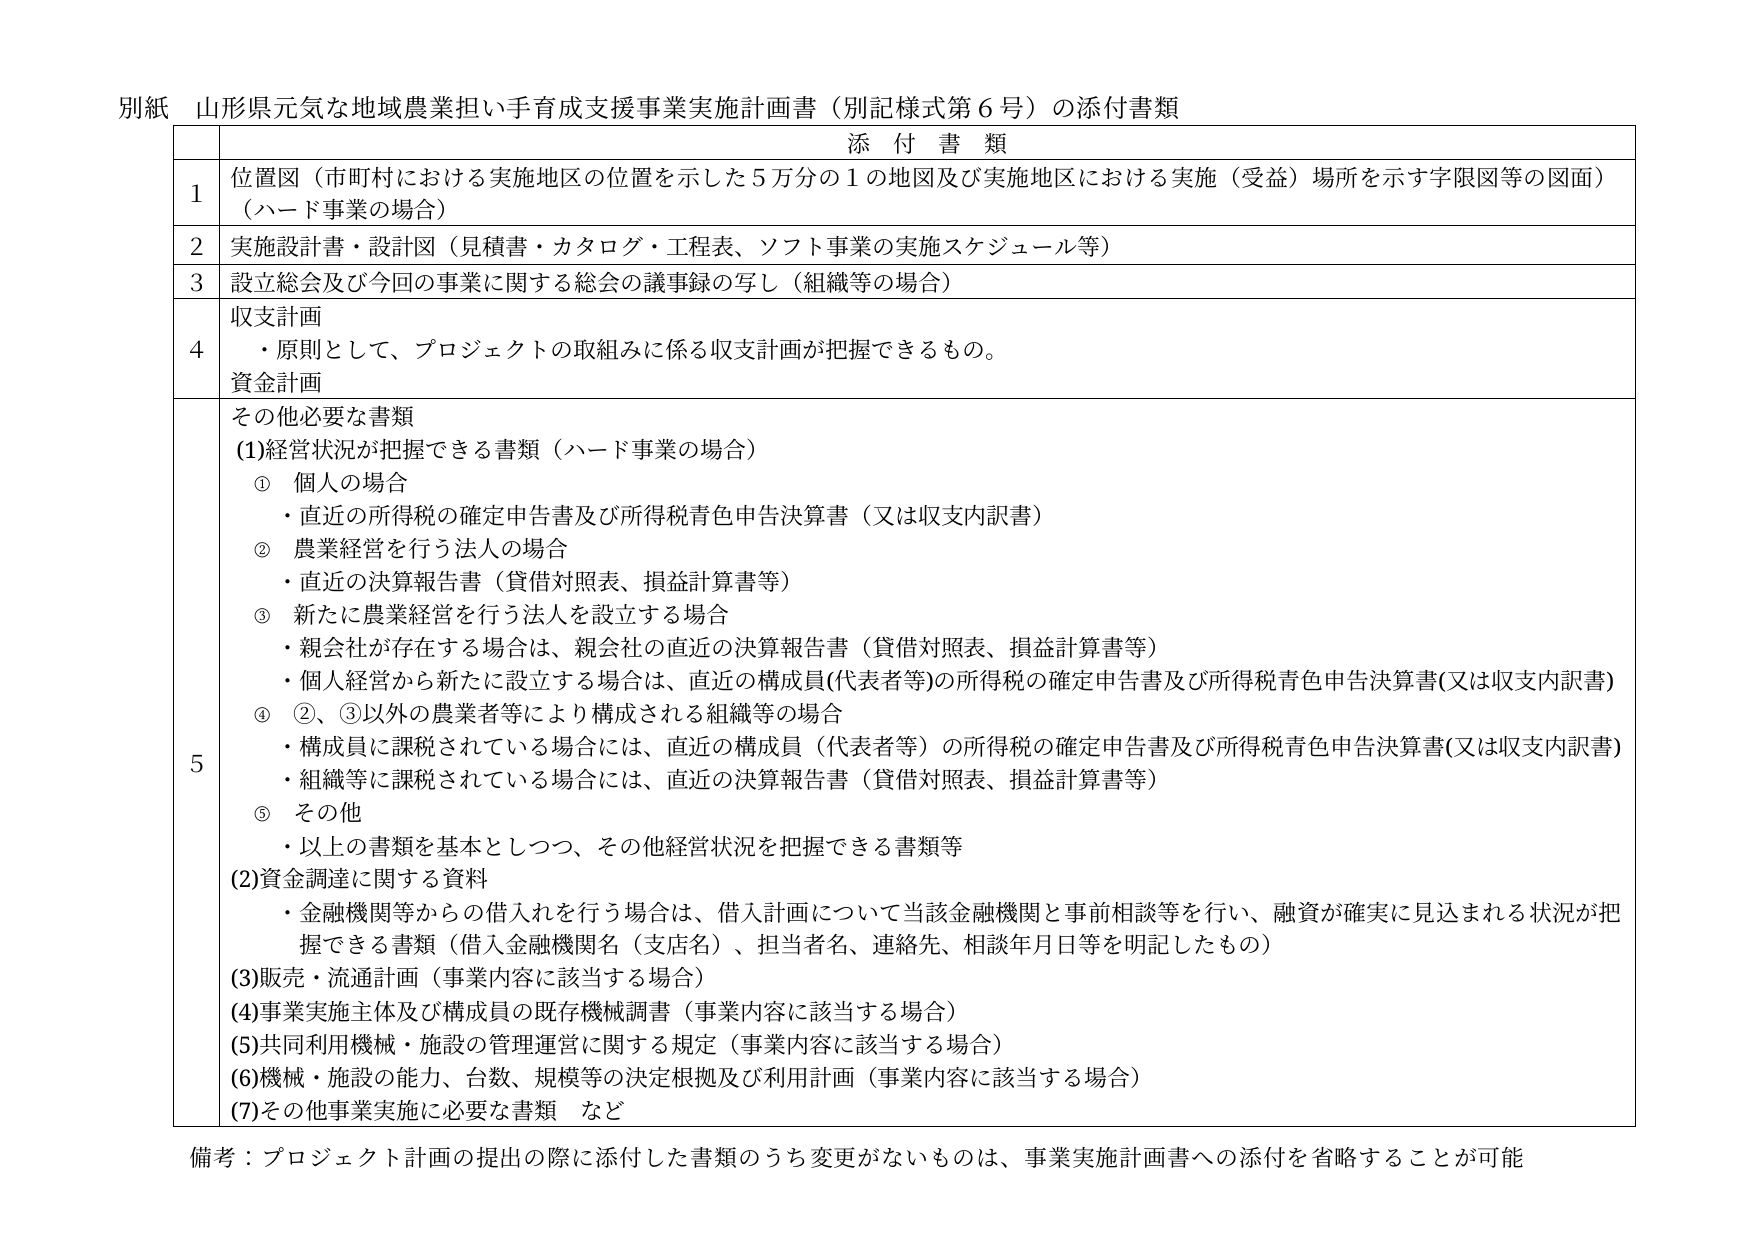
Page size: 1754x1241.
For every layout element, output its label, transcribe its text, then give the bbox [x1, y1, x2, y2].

table_cell ５ [174, 399, 219, 1126]
table_cell [1408, 299, 1635, 398]
text 備考：プロジェクト計画の提出の際に添付した書類のうち変更がないものは、事業実施計画書への添付を省略することが可能 [118, 1140, 1636, 1173]
table_cell 位置図（市町村における実施地区の位置を示した５万分の１の地図及び実施地区における実施（受益）場所を示す字限図等の図面）（ハード事業の場合） [220, 160, 1635, 225]
table_cell その他必要な書類 (1)経営状況が把握できる書類（ハード事業の場合） ① 個人の場合 ・直近の所得税の確定申告書及び所得税青色申告決算書（又は収支内訳書） ② 農業経営を行う法人の場合 ・直近の決算報告書（貸借対照表、損益計算書等） ③ 新たに農業経営を行う法人を設立する場合 ・親会社が存在する場合は、親会社の直近の決算報告書（貸借対照表、損益計算書等） ・個人経営から新たに設立する場合は、直近の構成員(代表者等)の所得税の確定申告書及び所得税青色申告決算書(又は収支内訳書) ④ ②、③以外の農業者等により構成される組織等の場合 ・構成員に課税されている場合には、直近の構成員（代表者等）の所得税の確定申告書及び所得税青色申告決算書(又は収支内訳書) ・組織等に課税されている場合には、直近の決算報告書（貸借対照表、損益計算書等） ⑤ その他 ・以上の書類を基本としつつ、その他経営状況を把握できる書類等 (2)資金調達に関する資料 ・金融機関等からの借入れを行う場合は、借入計画について当該金融機関と事前相談等を行い、融資が確実に見込まれる状況が把握できる書類（借入金融機関名（支店名）、担当者名、連絡先、相談年月日等を明記したもの） (3)販売・流通計画（事業内容に該当する場合） (4)事業実施主体及び構成員の既存機械調書（事業内容に該当する場合） (5)共同利用機械・施設の管理運営に関する規定（事業内容に該当する場合） (6)機械・施設の能力、台数、規模等の決定根拠及び利用計画（事業内容に該当する場合） (7)その他事業実施に必要な書類 など [220, 399, 1635, 1126]
table_cell 実施設計書・設計図（見積書・カタログ・工程表、ソフト事業の実施スケジュール等） [220, 226, 1635, 264]
text 別紙 山形県元気な地域農業担い手育成支援事業実施計画書（別記様式第６号）の添付書類 [118, 89, 1636, 124]
table_cell 収支計画 ・原則として、プロジェクトの取組みに係る収支計画が把握できるもの。 資金計画 [220, 299, 1407, 398]
table_header [174, 126, 219, 158]
table_cell １ [174, 160, 219, 225]
table_cell ４ [174, 299, 219, 398]
table_cell ２ [174, 226, 219, 264]
table_cell [1408, 265, 1635, 298]
table_header 添 付 書 類 [220, 126, 1635, 158]
table_cell ３ [174, 265, 219, 298]
table_cell 設立総会及び今回の事業に関する総会の議事録の写し（組織等の場合） [220, 265, 1407, 298]
